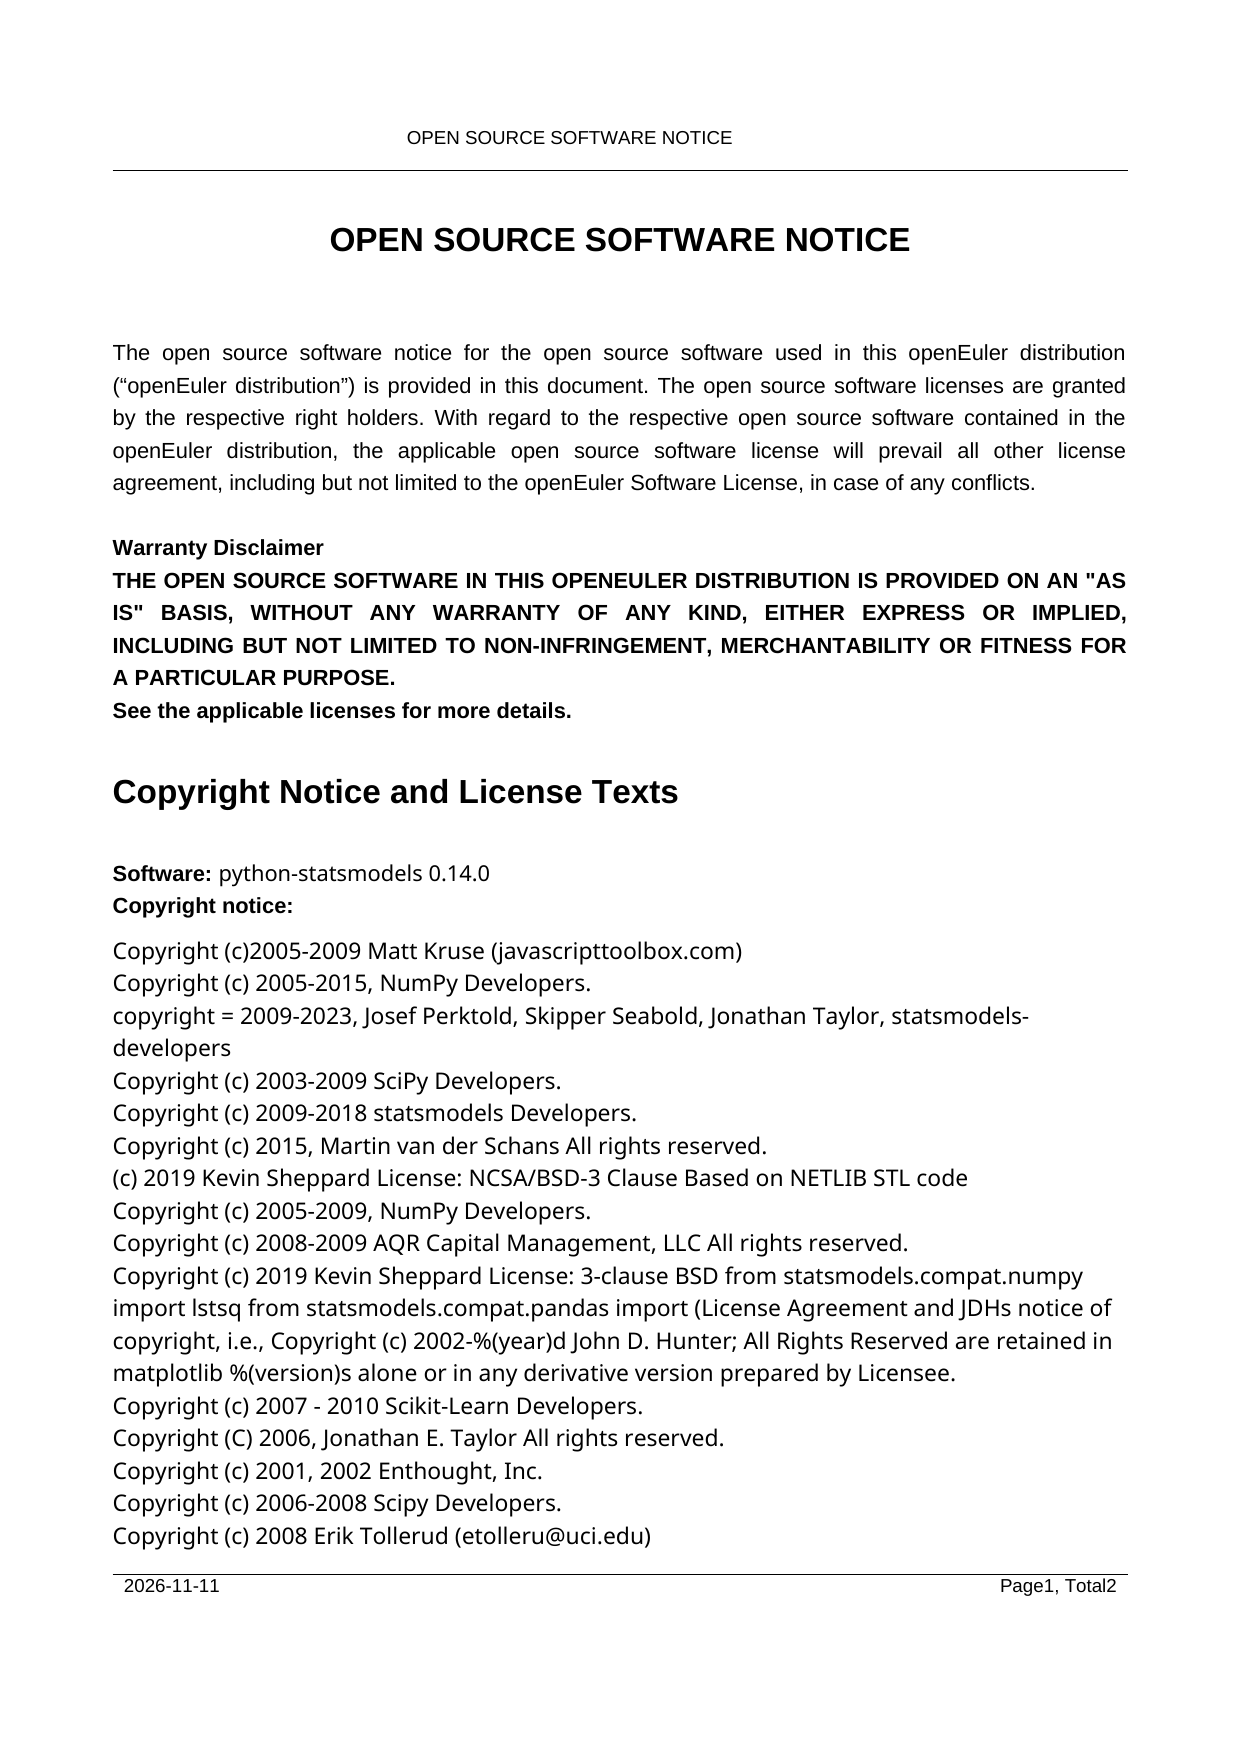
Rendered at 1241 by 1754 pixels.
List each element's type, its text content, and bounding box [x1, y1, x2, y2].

text THE OPEN SOURCE SOFTWARE IN THIS OPENEULER DISTRIBUTION IS PROVIDED ON AN "AS IS" BASIS, WITHOUT ANY WARRANTY OF ANY KIND, EITHER EXPRESS OR IMPLIED, INCLUDING BUT NOT LIMITED TO NON-INFRINGEMENT, MERCHANTABILITY OR FITNESS FOR A PARTICULAR PURPOSE. See the applicable licenses for more details. [112, 564, 1128, 726]
text Copyright notice: [112, 889, 1128, 921]
title Software: python-statsmodels 0.14.0 [112, 856, 1128, 889]
text The open source software notice for the open source software used in this openEuler distribution (“openEuler distribution”) is provided in this document. The open source software licenses are granted by the respective right holders. With regard to the respective open source software contained in the openEuler distribution, the applicable open source software license will prevail all other license agreement, including but not limited to the openEuler Software License, in case of any conflicts. [112, 336, 1128, 499]
text OPEN SOURCE SOFTWARE NOTICE [112, 206, 1128, 271]
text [112, 934, 1128, 1551]
text Copyright Notice and License Texts [112, 759, 1128, 824]
text Warranty Disclaimer [112, 531, 1128, 564]
